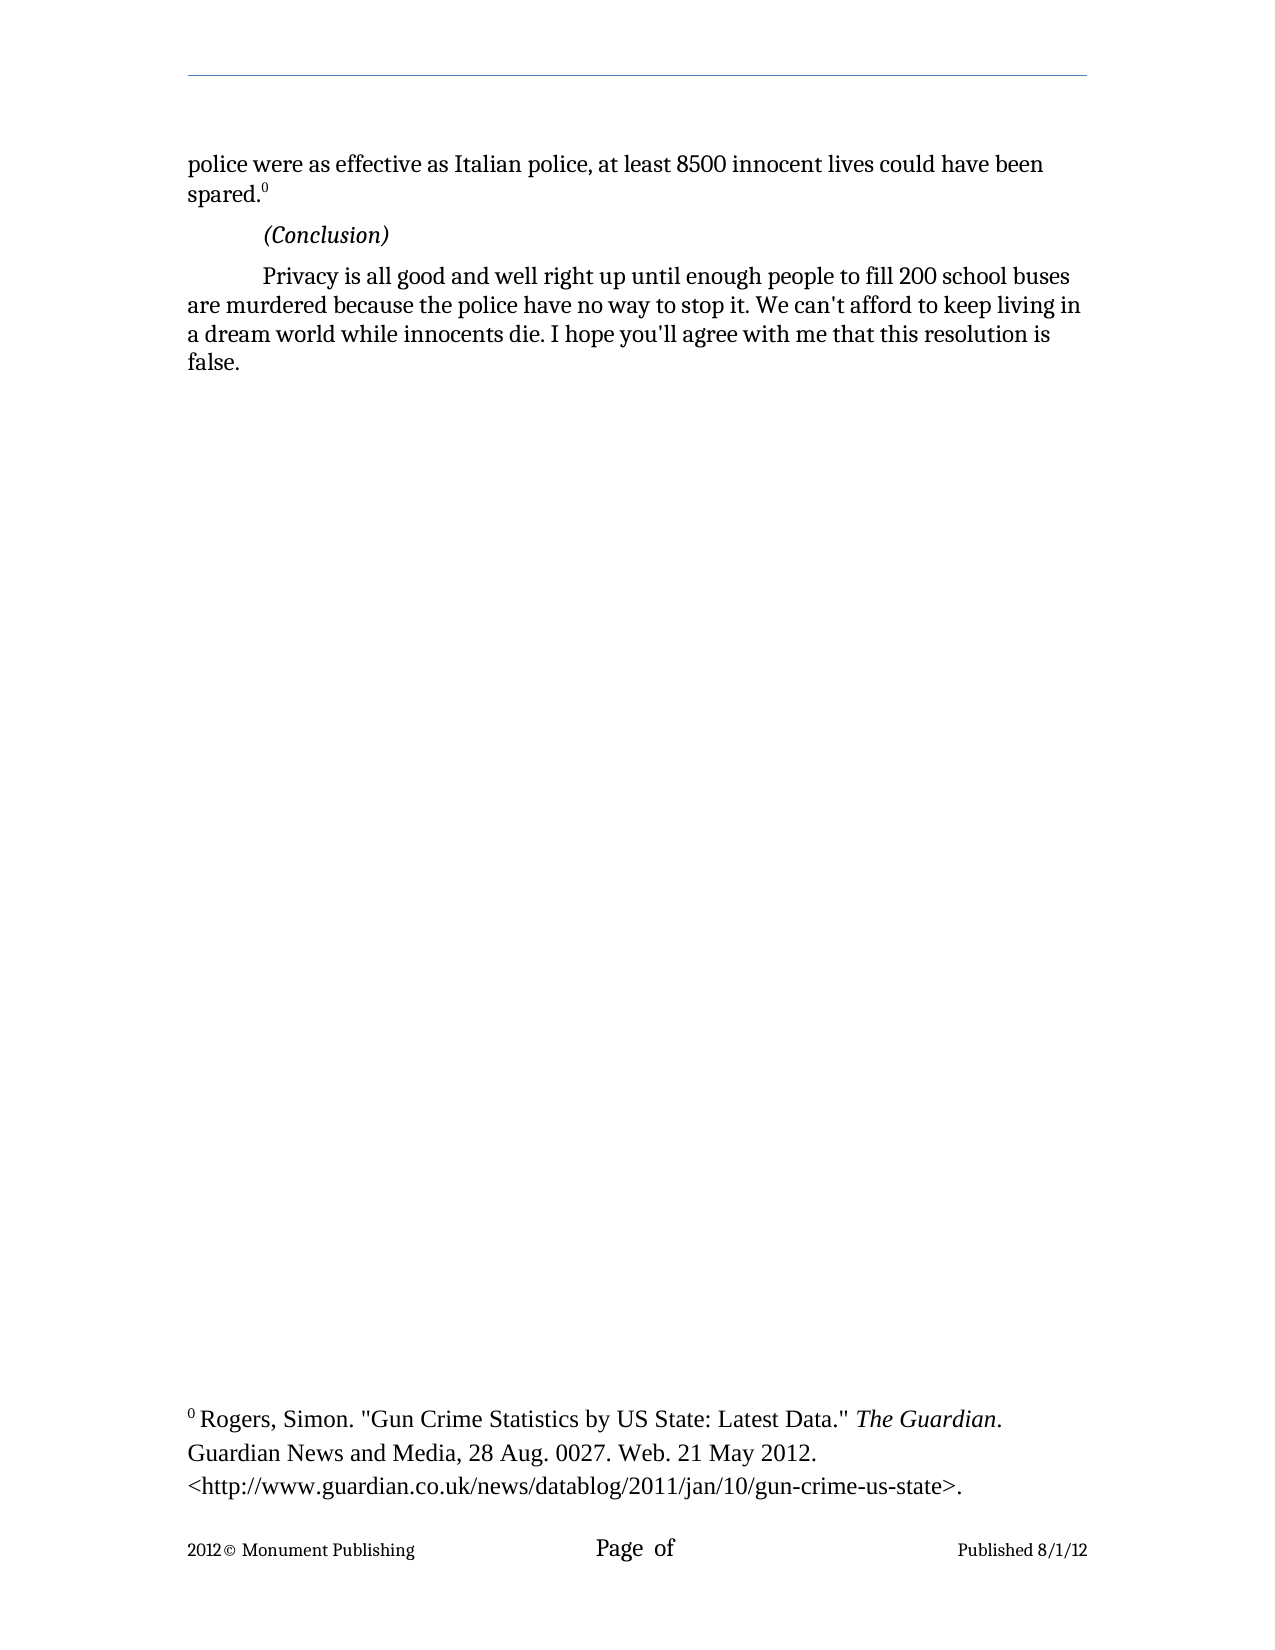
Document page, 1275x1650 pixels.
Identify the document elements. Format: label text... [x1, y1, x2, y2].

text The defenders of privacy - like my opponent - love waxing eloquently about the philosophical ramifications of privacy. But they're not willing to face the cold reality that thousands of people died last year because privacy was overvalued. If American police were as effective as Italian police, at least 8500 innocent lives could have been spared. [187, 150, 1087, 208]
text Privacy is all good and well right up until enough people to fill 200 school buses are murdered because the police have no way to stop it. We can't afford to keep living in a dream world while innocents die. I hope you'll agree with me that this resolution is false. [187, 262, 1087, 377]
text (Conclusion) [187, 221, 1087, 249]
